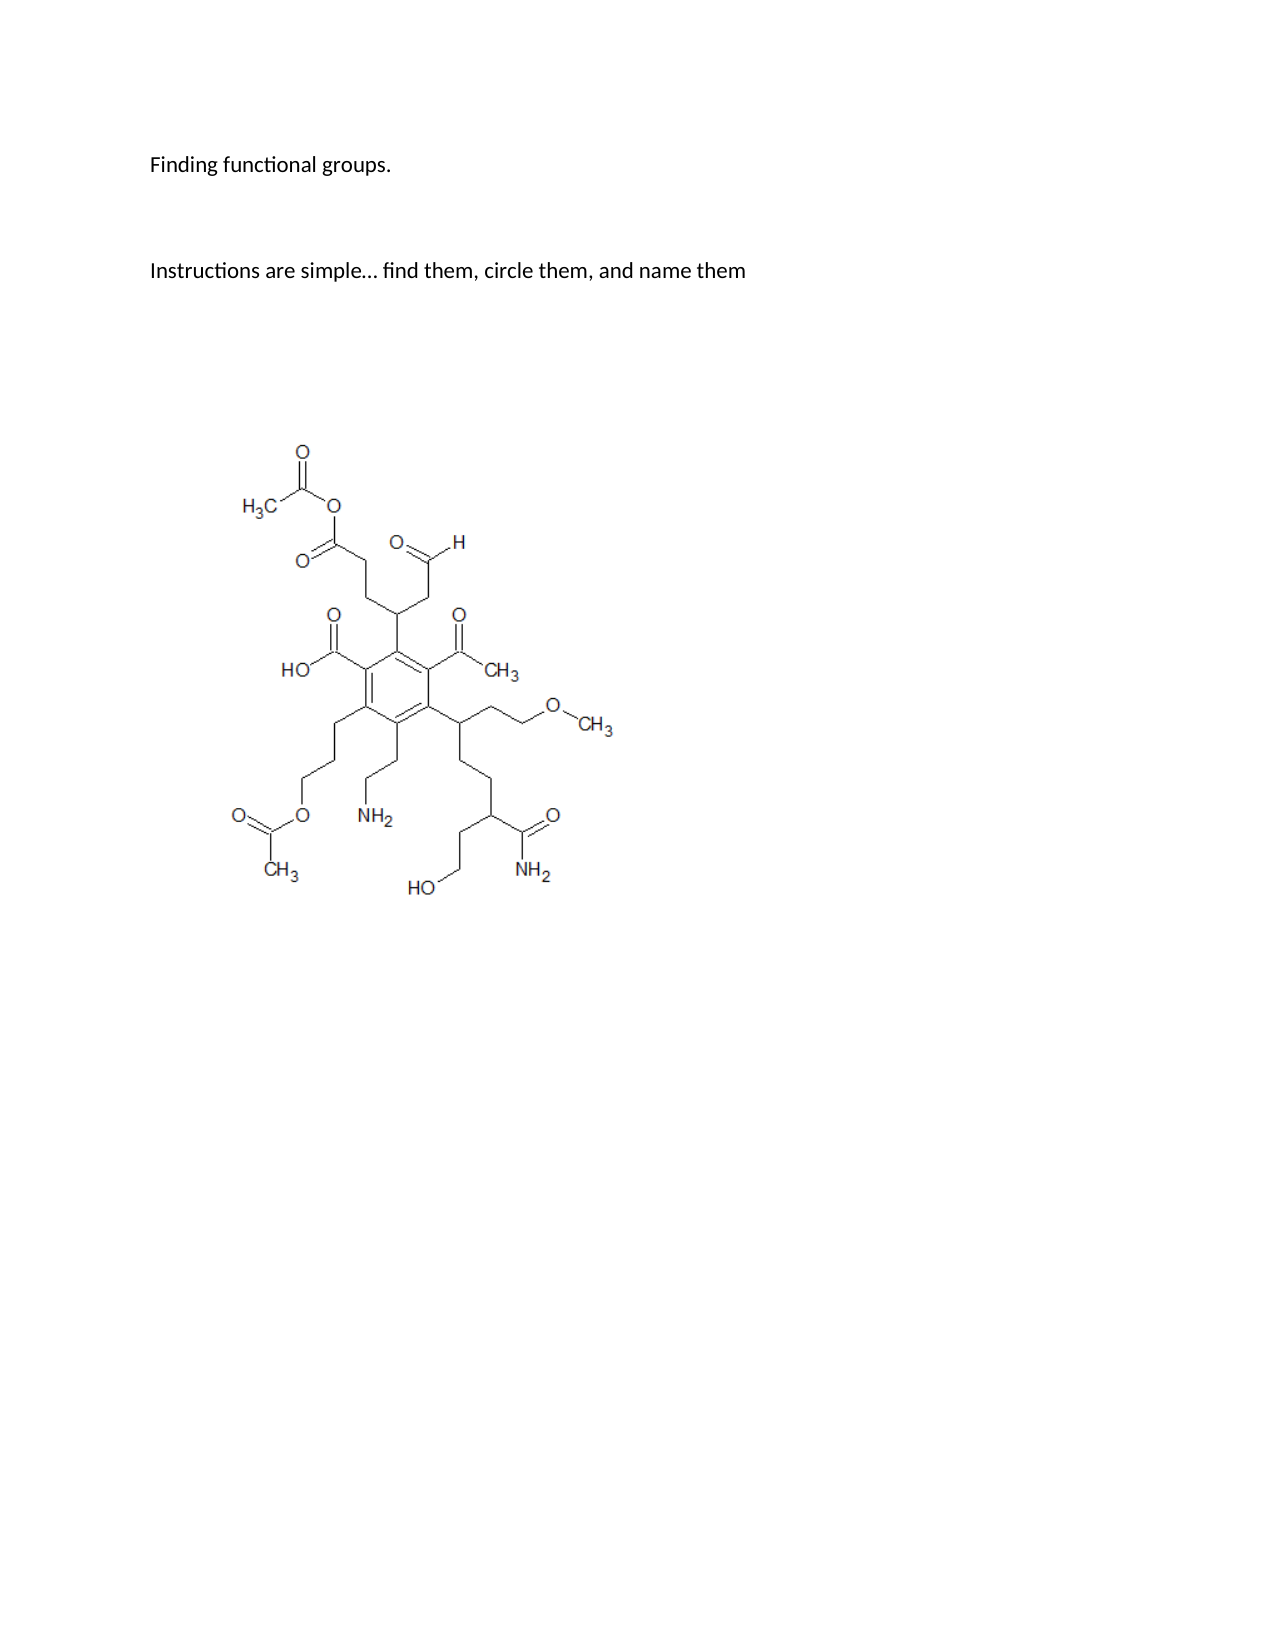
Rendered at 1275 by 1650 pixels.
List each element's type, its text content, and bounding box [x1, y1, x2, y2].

text Finding functional groups. [150, 150, 1125, 178]
picture [150, 415, 662, 936]
text Instructions are simple… find them, circle them, and name them [150, 256, 1125, 284]
